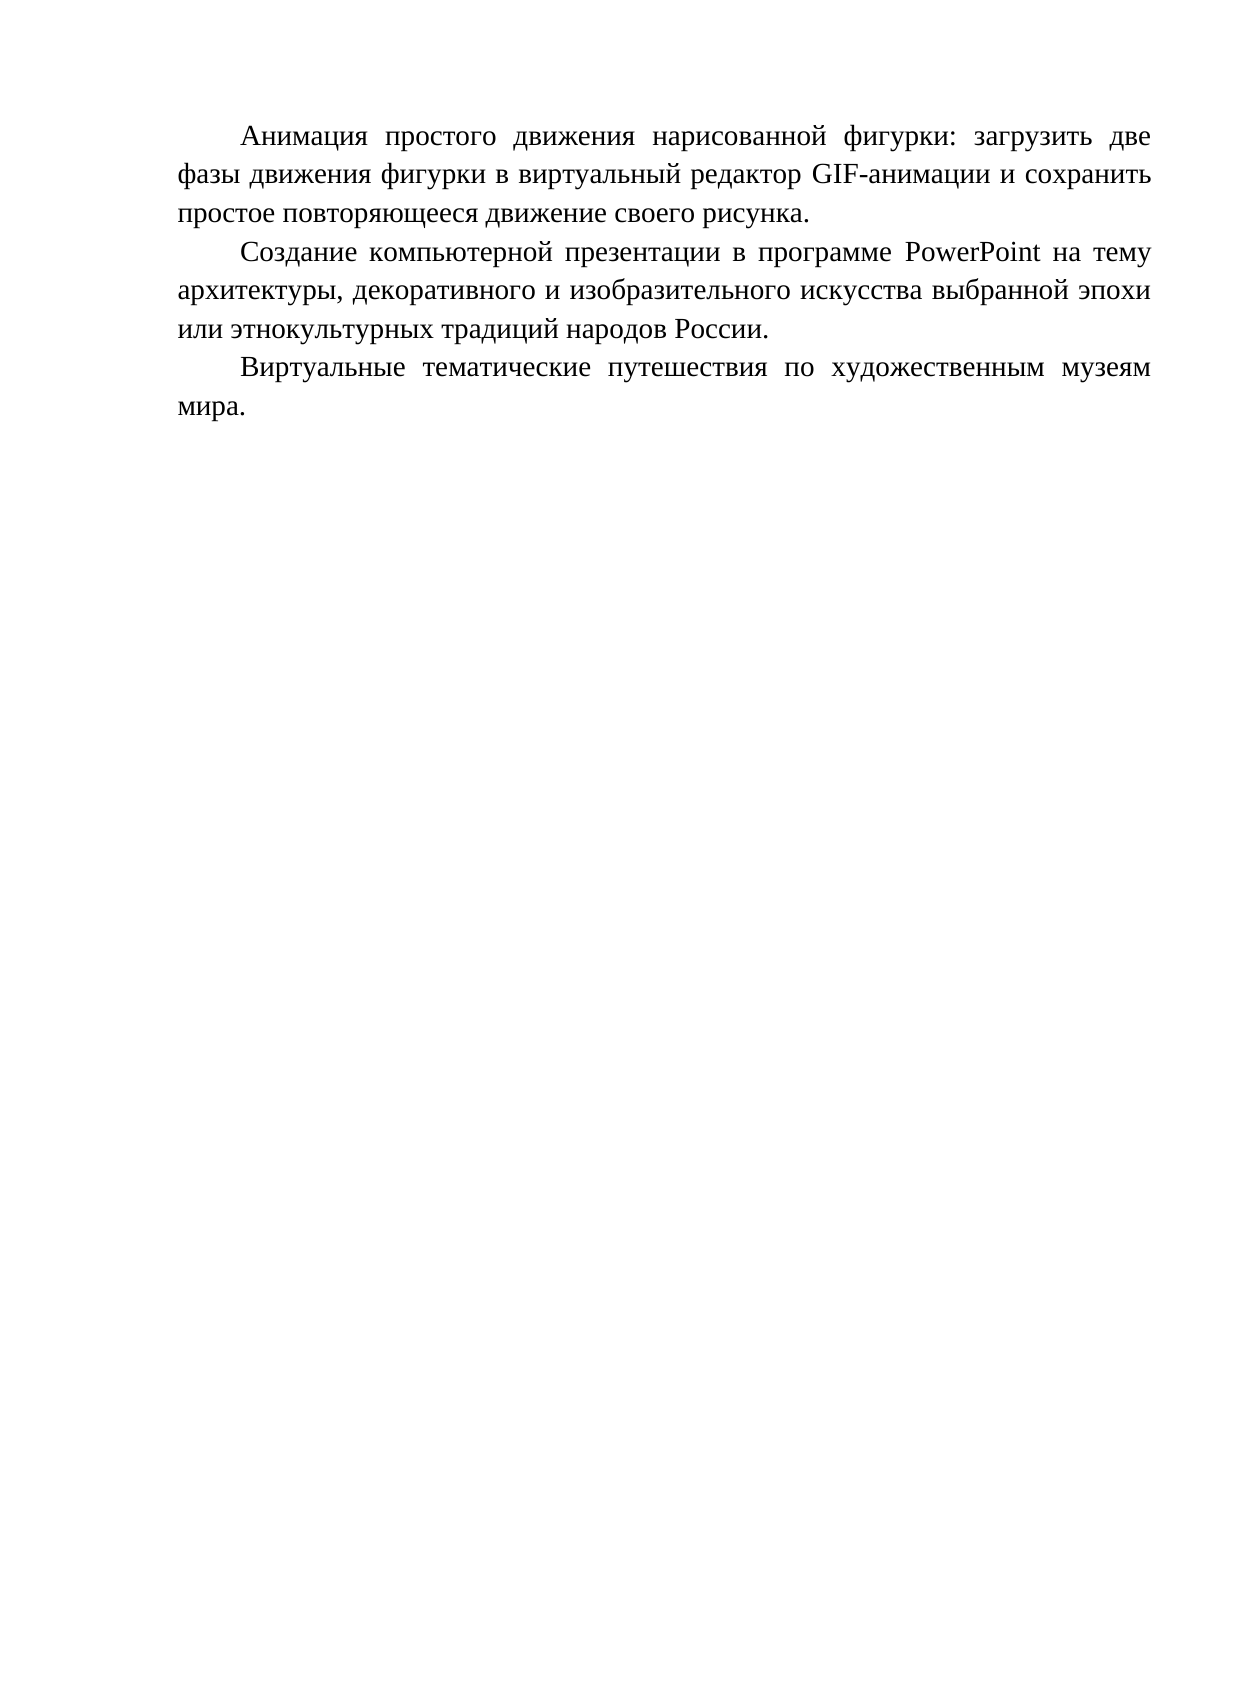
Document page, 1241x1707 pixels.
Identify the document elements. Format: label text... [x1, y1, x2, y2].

text Виртуальные тематические путешествия по художественным музеям мира. [177, 349, 1152, 421]
text Анимация простого движения нарисованной фигурки: загрузить две фазы движения фигурки в виртуальный редактор GIF-анимации и сохранить простое повторяющееся движение своего рисунка. [177, 118, 1152, 229]
text Создание компьютерной презентации в программе PowerPoint на тему архитектуры, декоративного и изобразительного искусства выбранной эпохи или этнокультурных традиций народов России. [177, 234, 1152, 344]
